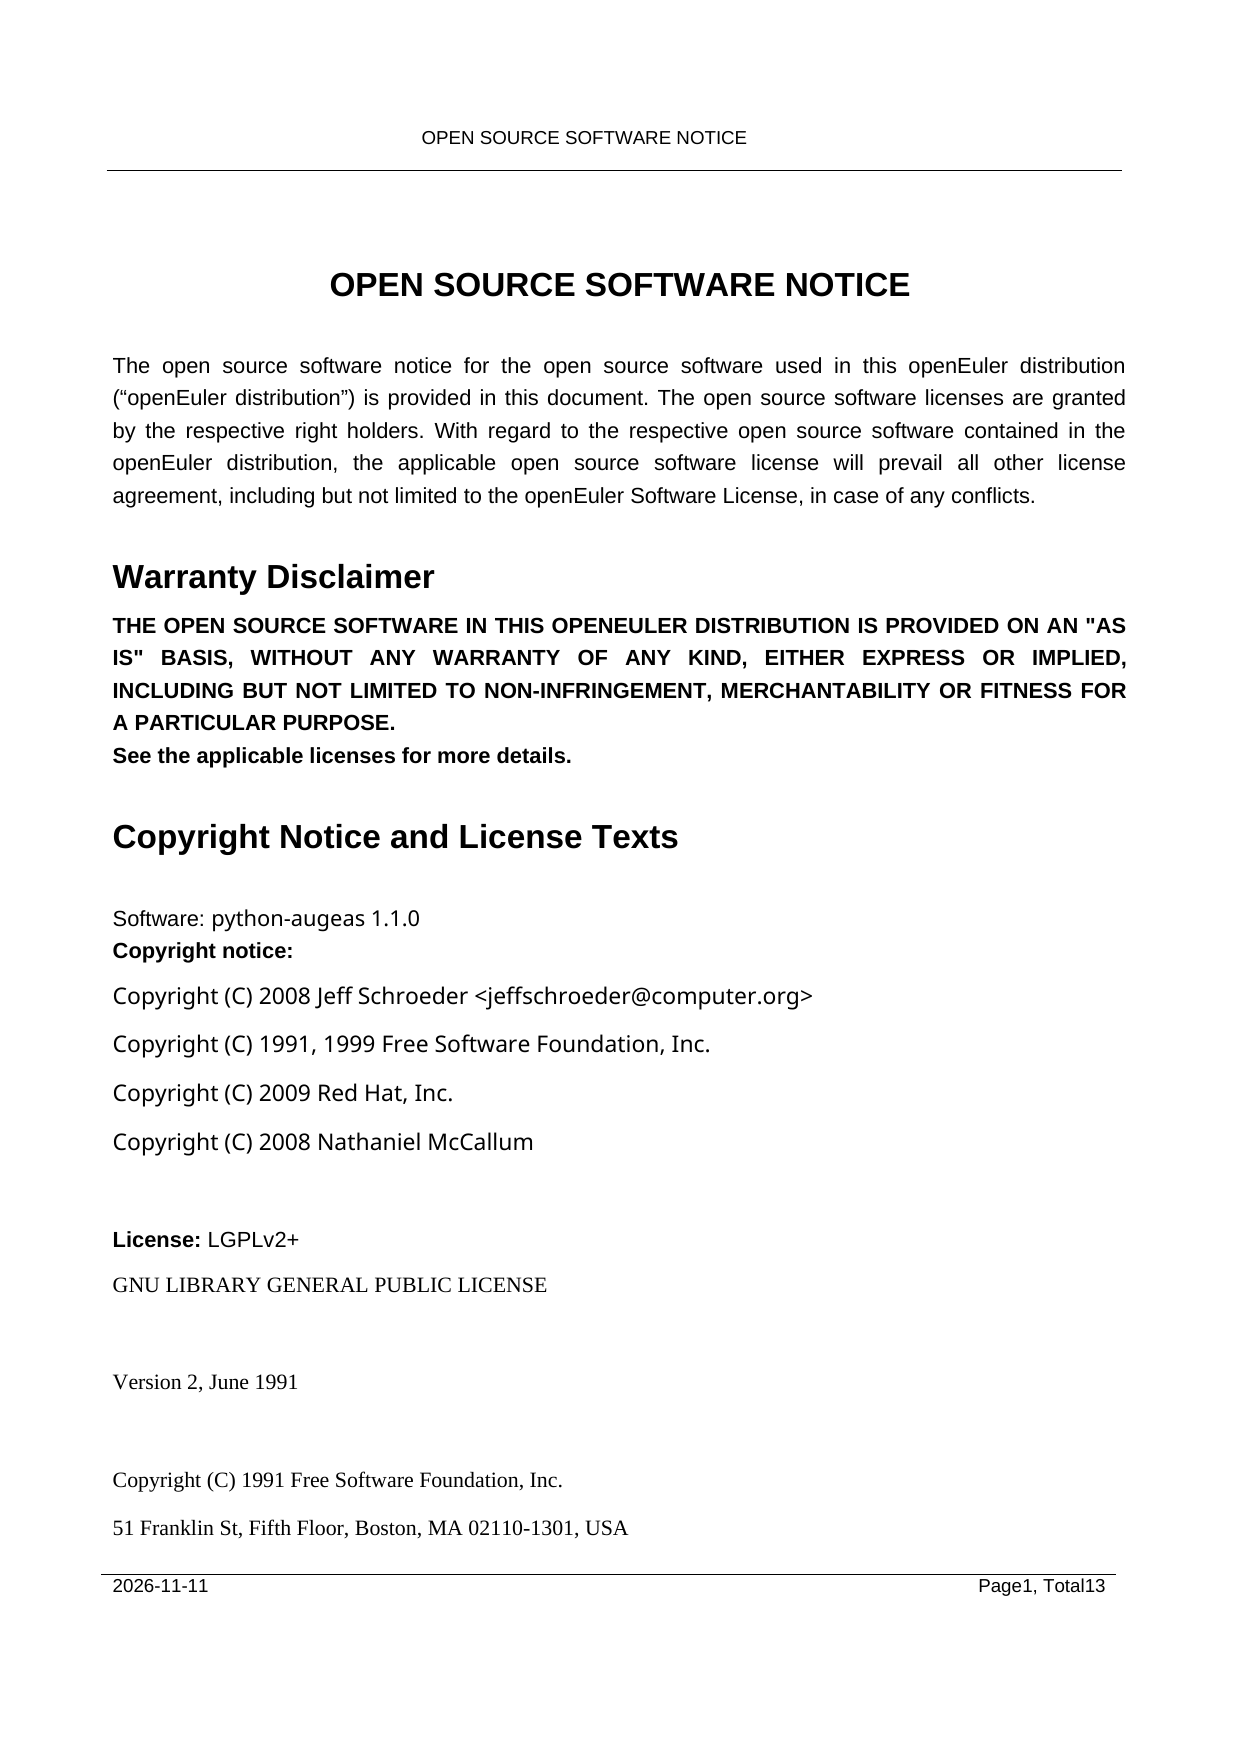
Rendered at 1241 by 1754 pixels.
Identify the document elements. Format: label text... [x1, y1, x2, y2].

text THE OPEN SOURCE SOFTWARE IN THIS OPENEULER DISTRIBUTION IS PROVIDED ON AN "AS IS" BASIS, WITHOUT ANY WARRANTY OF ANY KIND, EITHER EXPRESS OR IMPLIED, INCLUDING BUT NOT LIMITED TO NON-INFRINGEMENT, MERCHANTABILITY OR FITNESS FOR A PARTICULAR PURPOSE. See the applicable licenses for more details. [112, 609, 1128, 771]
text Copyright Notice and License Texts [112, 804, 1128, 869]
text The open source software notice for the open source software used in this openEuler distribution (“openEuler distribution”) is provided in this document. The open source software licenses are granted by the respective right holders. With regard to the respective open source software contained in the openEuler distribution, the applicable open source software license will prevail all other license agreement, including but not limited to the openEuler Software License, in case of any conflicts. [112, 349, 1128, 511]
text Copyright notice: [112, 934, 1128, 966]
text Software: python-augeas 1.1.0 [112, 901, 1128, 934]
text Warranty Disclaimer [112, 544, 1128, 609]
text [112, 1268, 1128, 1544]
text Copyright (C) 2008 Jeff Schroeder <jeffschroeder@computer.org> Copyright (C) 1991, 1999 Free Software Foundation, Inc. Copyright (C) 2009 Red Hat, Inc. Copyright (C) 2008 Nathaniel McCallum [112, 979, 1128, 1207]
text OPEN SOURCE SOFTWARE NOTICE [112, 251, 1128, 316]
text License: LGPLv2+ [112, 1223, 1128, 1255]
